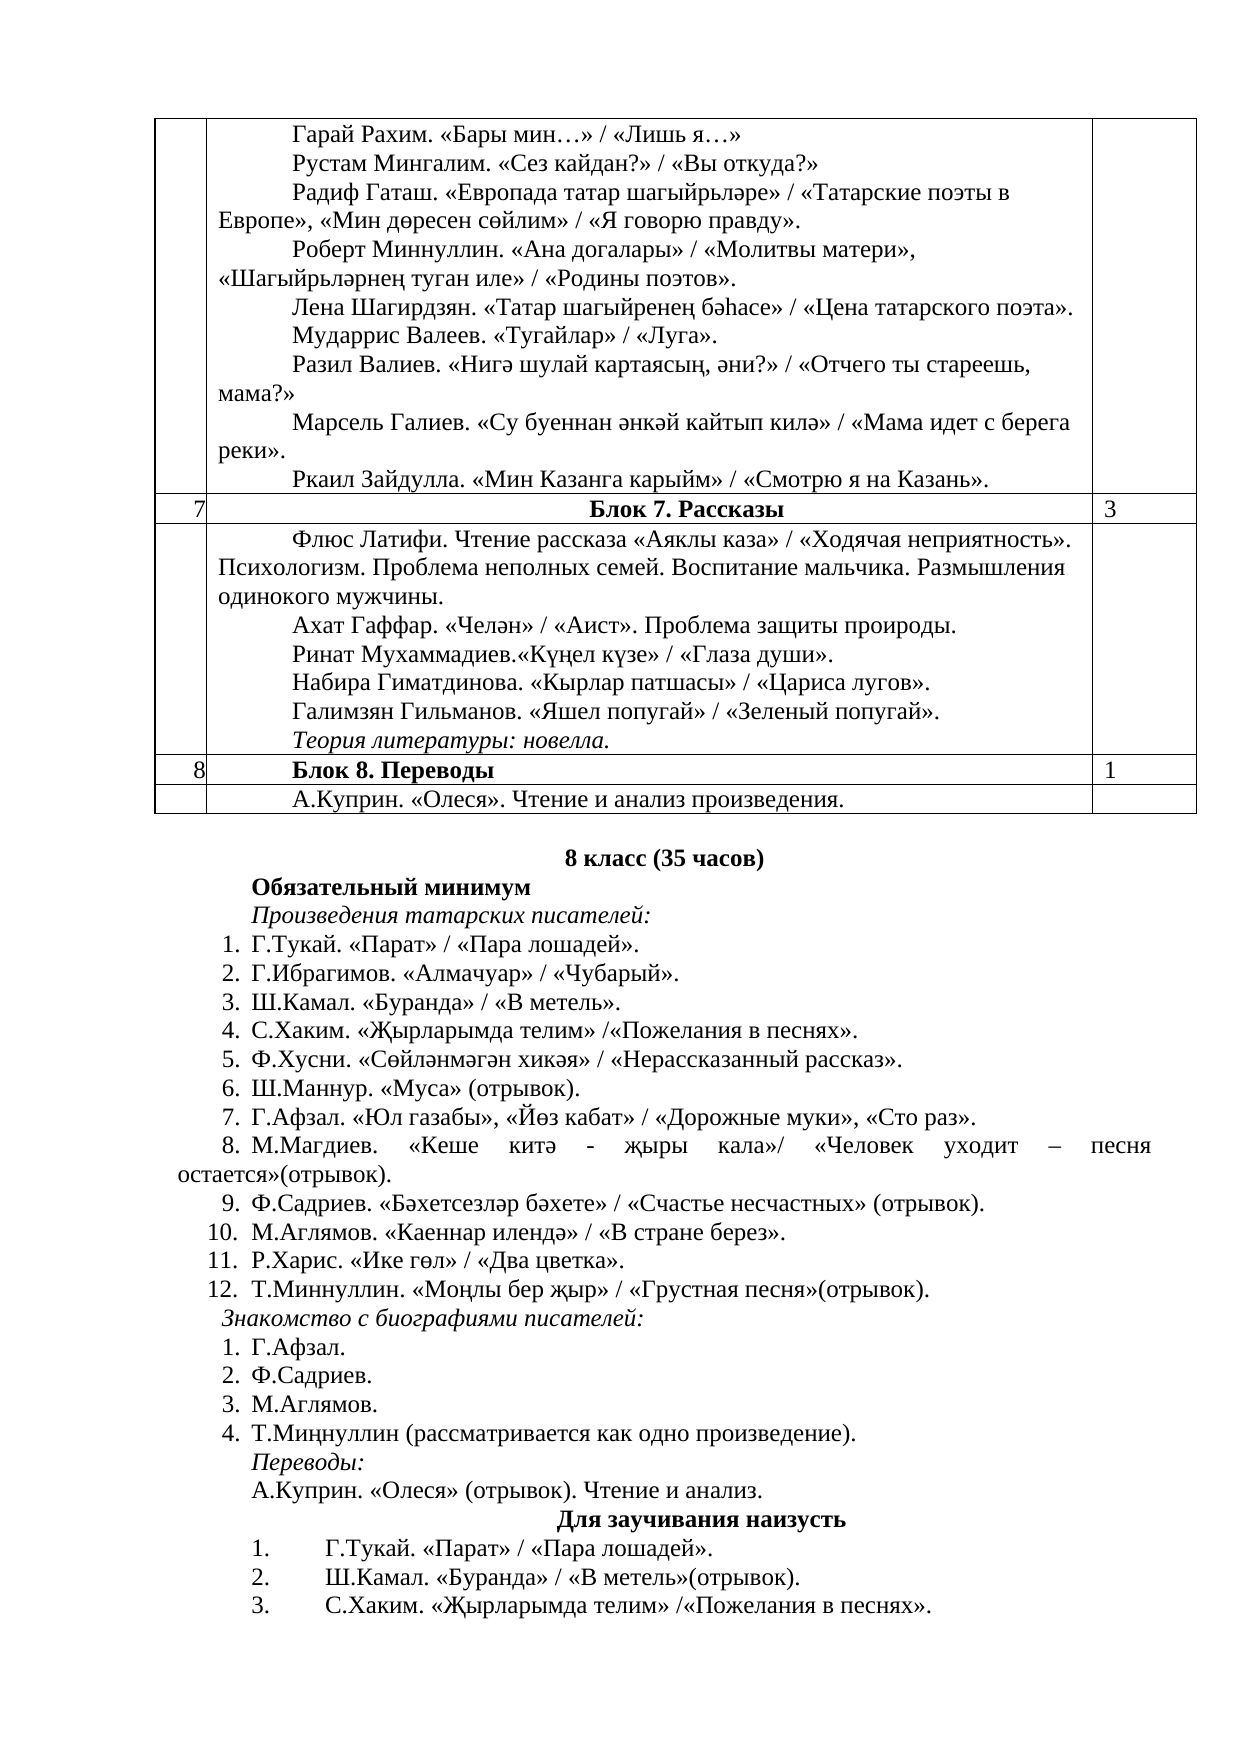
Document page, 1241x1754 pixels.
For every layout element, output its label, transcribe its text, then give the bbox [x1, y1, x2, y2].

table_cell 1 [1093, 755, 1196, 783]
list Г.Тукай. «Парат» / «Пара лошадей». [177, 929, 1152, 958]
table_cell [156, 785, 206, 813]
list Ф.Садриев. [177, 1361, 1152, 1389]
list С.Хаким. «Җырларымда телим» /«Пожелания в песнях». [177, 1016, 1152, 1044]
list Ш.Камал. «Буранда» / «В метель»(отрывок). [177, 1562, 1152, 1591]
table_cell [1093, 785, 1196, 813]
list А.Куприн. «Олеся» (отрывок). Чтение и анализ. [177, 1476, 1152, 1504]
table_cell Флюс Латифи. Чтение рассказа «Аяклы каза» / «Ходячая неприятность». Психологизм. Проблема неполных семей. Воспитание мальчика. Размышления одинокого мужчины. Ахат Гаффар. «Челән» / «Аист». Проблема защиты проироды. Ринат Мухаммадиев.«Күңел күзе» / «Глаза души». Набира Гиматдинова. «Кырлар патшасы» / «Цариса лугов». Галимзян Гильманов. «Яшел попугай» / «Зеленый попугай». Теория литературы: новелла. [207, 524, 1092, 754]
list Г.Ибрагимов. «Алмачуар» / «Чубарый». [177, 958, 1152, 987]
list Ш.Маннур. «Муса» (отрывок). [177, 1073, 1152, 1102]
table_cell Блок 7. Рассказы [207, 494, 1092, 523]
table_cell Блок 8. Переводы [207, 755, 1092, 783]
table_cell [1093, 524, 1196, 754]
table_cell 7 [156, 494, 206, 523]
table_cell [207, 119, 1092, 493]
list Ш.Камал. «Буранда» / «В метель». [177, 987, 1152, 1016]
list Обязательный минимум [177, 872, 1152, 901]
list Р.Харис. «Ике гөл» / «Два цветка». [177, 1246, 1152, 1274]
list Г.Афзал. [177, 1332, 1152, 1361]
list 8 класс (35 часов) [177, 843, 1152, 872]
table_cell [156, 524, 206, 754]
list Г.Тукай. «Парат» / «Пара лошадей». [177, 1533, 1152, 1562]
table_cell 8 [156, 755, 206, 783]
list Произведения татарских писателей: [177, 901, 1152, 929]
list Т.Миннуллин. «Моңлы бер җыр» / «Грустная песня»(отрывок). [177, 1274, 1152, 1303]
table_cell 3 [1093, 494, 1196, 523]
list М.Аглямов. [177, 1389, 1152, 1418]
table_cell А.Куприн. «Олеся». Чтение и анализ произведения. [207, 785, 1092, 813]
table_cell [156, 119, 206, 493]
list Г.Афзал. «Юл газабы», «Йөз кабат» / «Дорожные муки», «Сто раз». [177, 1102, 1152, 1131]
list М.Магдиев. «Кеше китә - җыры кала»/ «Человек уходит – песня остается»(отрывок). [177, 1131, 1152, 1188]
table_cell [1093, 119, 1196, 493]
list С.Хаким. «Җырларымда телим» /«Пожелания в песнях». [177, 1591, 1152, 1619]
list Знакомство с биографиями писателей: [177, 1303, 1152, 1332]
list Ф.Садриев. «Бәхетсезләр бәхете» / «Счастье несчастных» (отрывок). [177, 1188, 1152, 1217]
text Переводы: [177, 1447, 1152, 1476]
list Ф.Хусни. «Сөйләнмәгән хикәя» / «Нерассказанный рассказ». [177, 1044, 1152, 1073]
list М.Аглямов. «Каеннар илендә» / «В стране берез». [177, 1217, 1152, 1246]
list Для заучивания наизусть [177, 1504, 1152, 1533]
list Т.Миңнуллин (рассматривается как одно произведение). [177, 1418, 1152, 1447]
